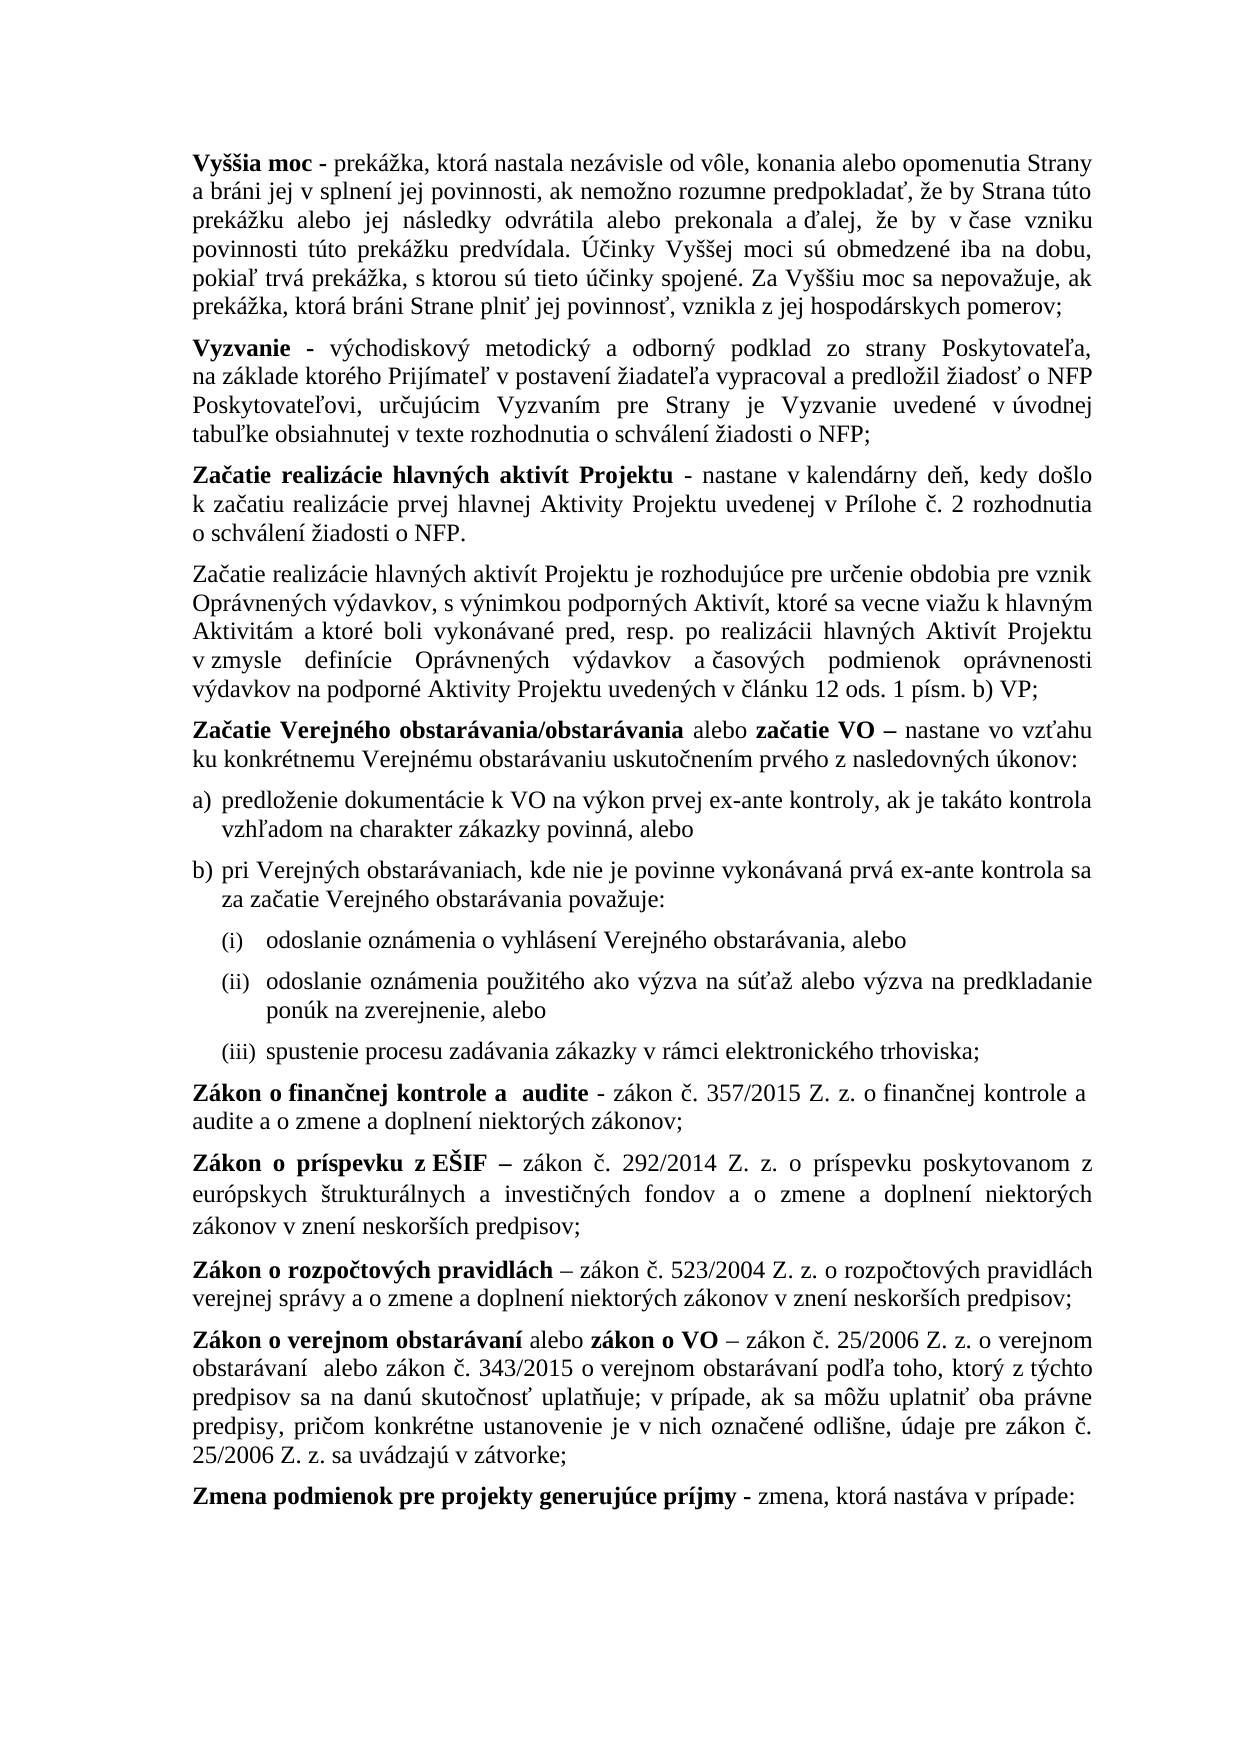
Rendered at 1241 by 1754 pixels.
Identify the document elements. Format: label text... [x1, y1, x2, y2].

list predloženie dokumentácie k VO na výkon prvej ex-ante kontroly, ak je takáto kontrola vzhľadom na charakter zákazky povinná, alebo [192, 785, 1093, 843]
text Začatie realizácie hlavných aktivít Projektu je rozhodujúce pre určenie obdobia pre vznik Oprávnených výdavkov, s výnimkou podporných Aktivít, ktoré sa vecne viažu k hlavným Aktivitám a ktoré boli vykonávané pred, resp. po realizácii hlavných Aktivít Projektu v zmysle definície Oprávnených výdavkov a časových podmienok oprávnenosti výdavkov na podporné Aktivity Projektu uvedených v článku 12 ods. 1 písm. b) VP; [192, 559, 1093, 703]
text Zmena podmienok pre projekty generujúce príjmy - zmena, ktorá nastáva v prípade: [192, 1481, 1093, 1510]
list Zákon o rozpočtových pravidlách – zákon č. 523/2004 Z. z. o rozpočtových pravidlách verejnej správy a o zmene a doplnení niektorých zákonov v znení neskorších predpisov; [192, 1255, 1093, 1312]
list pri Verejných obstarávaniach, kde nie je povinne vykonávaná prvá ex-ante kontrola sa za začatie Verejného obstarávania považuje: [192, 855, 1093, 913]
list spustenie procesu zadávania zákazky v rámci elektronického trhoviska; [221, 1036, 1093, 1065]
text Začatie realizácie hlavných aktivít Projektu - nastane v kalendárny deň, kedy došlo k začatiu realizácie prvej hlavnej Aktivity Projektu uvedenej v Prílohe č. 2 rozhodnutia o schválení žiadosti o NFP. [192, 460, 1093, 546]
list odoslanie oznámenia použitého ako výzva na súťaž alebo výzva na predkladanie ponúk na zverejnenie, alebo [221, 966, 1093, 1024]
list odoslanie oznámenia o vyhlásení Verejného obstarávania, alebo [221, 925, 1093, 954]
list Zákon o finančnej kontrole a audite - zákon č. 357/2015 Z. z. o finančnej kontrole a audite a o zmene a doplnení niektorých zákonov; [192, 1078, 1093, 1135]
text Vyzvanie - východiskový metodický a odborný podklad zo strany Poskytovateľa, na základe ktorého Prijímateľ v postavení žiadateľa vypracoval a predložil žiadosť o NFP Poskytovateľovi, určujúcim Vyzvaním pre Strany je Vyzvanie uvedené v úvodnej tabuľke obsiahnutej v texte rozhodnutia o schválení žiadosti o NFP; [192, 333, 1093, 448]
list Zákon o verejnom obstarávaní alebo zákon o VO – zákon č. 25/2006 Z. z. o verejnom obstarávaní alebo zákon č. 343/2015 o verejnom obstarávaní podľa toho, ktorý z týchto predpisov sa na danú skutočnosť uplatňuje; v prípade, ak sa môžu uplatniť oba právne predpisy, pričom konkrétne ustanovenie je v nich označené odlišne, údaje pre zákon č. 25/2006 Z. z. sa uvádzajú v zátvorke; [192, 1325, 1093, 1468]
text Vyššia moc - prekážka, ktorá nastala nezávisle od vôle, konania alebo opomenutia Strany a bráni jej v splnení jej povinnosti, ak nemožno rozumne predpokladať, že by Strana túto prekážku alebo jej následky odvrátila alebo prekonala a ďalej, že by v čase vzniku povinnosti túto prekážku predvídala. Účinky Vyššej moci sú obmedzené iba na dobu, pokiaľ trvá prekážka, s ktorou sú tieto účinky spojené. Za Vyššiu moc sa nepovažuje, ak prekážka, ktorá bráni Strane plniť jej povinnosť, vznikla z jej hospodárskych pomerov; [192, 148, 1093, 320]
list Zákon o príspevku z EŠIF – zákon č. 292/2014 Z. z. o príspevku poskytovanom z európskych štrukturálnych a investičných fondov a o zmene a doplnení niektorých zákonov v znení neskorších predpisov; [192, 1148, 1093, 1239]
text Začatie Verejného obstarávania/obstarávania alebo začatie VO – nastane vo vzťahu ku konkrétnemu Verejnému obstarávaniu uskutočnením prvého z nasledovných úkonov: [192, 715, 1093, 773]
